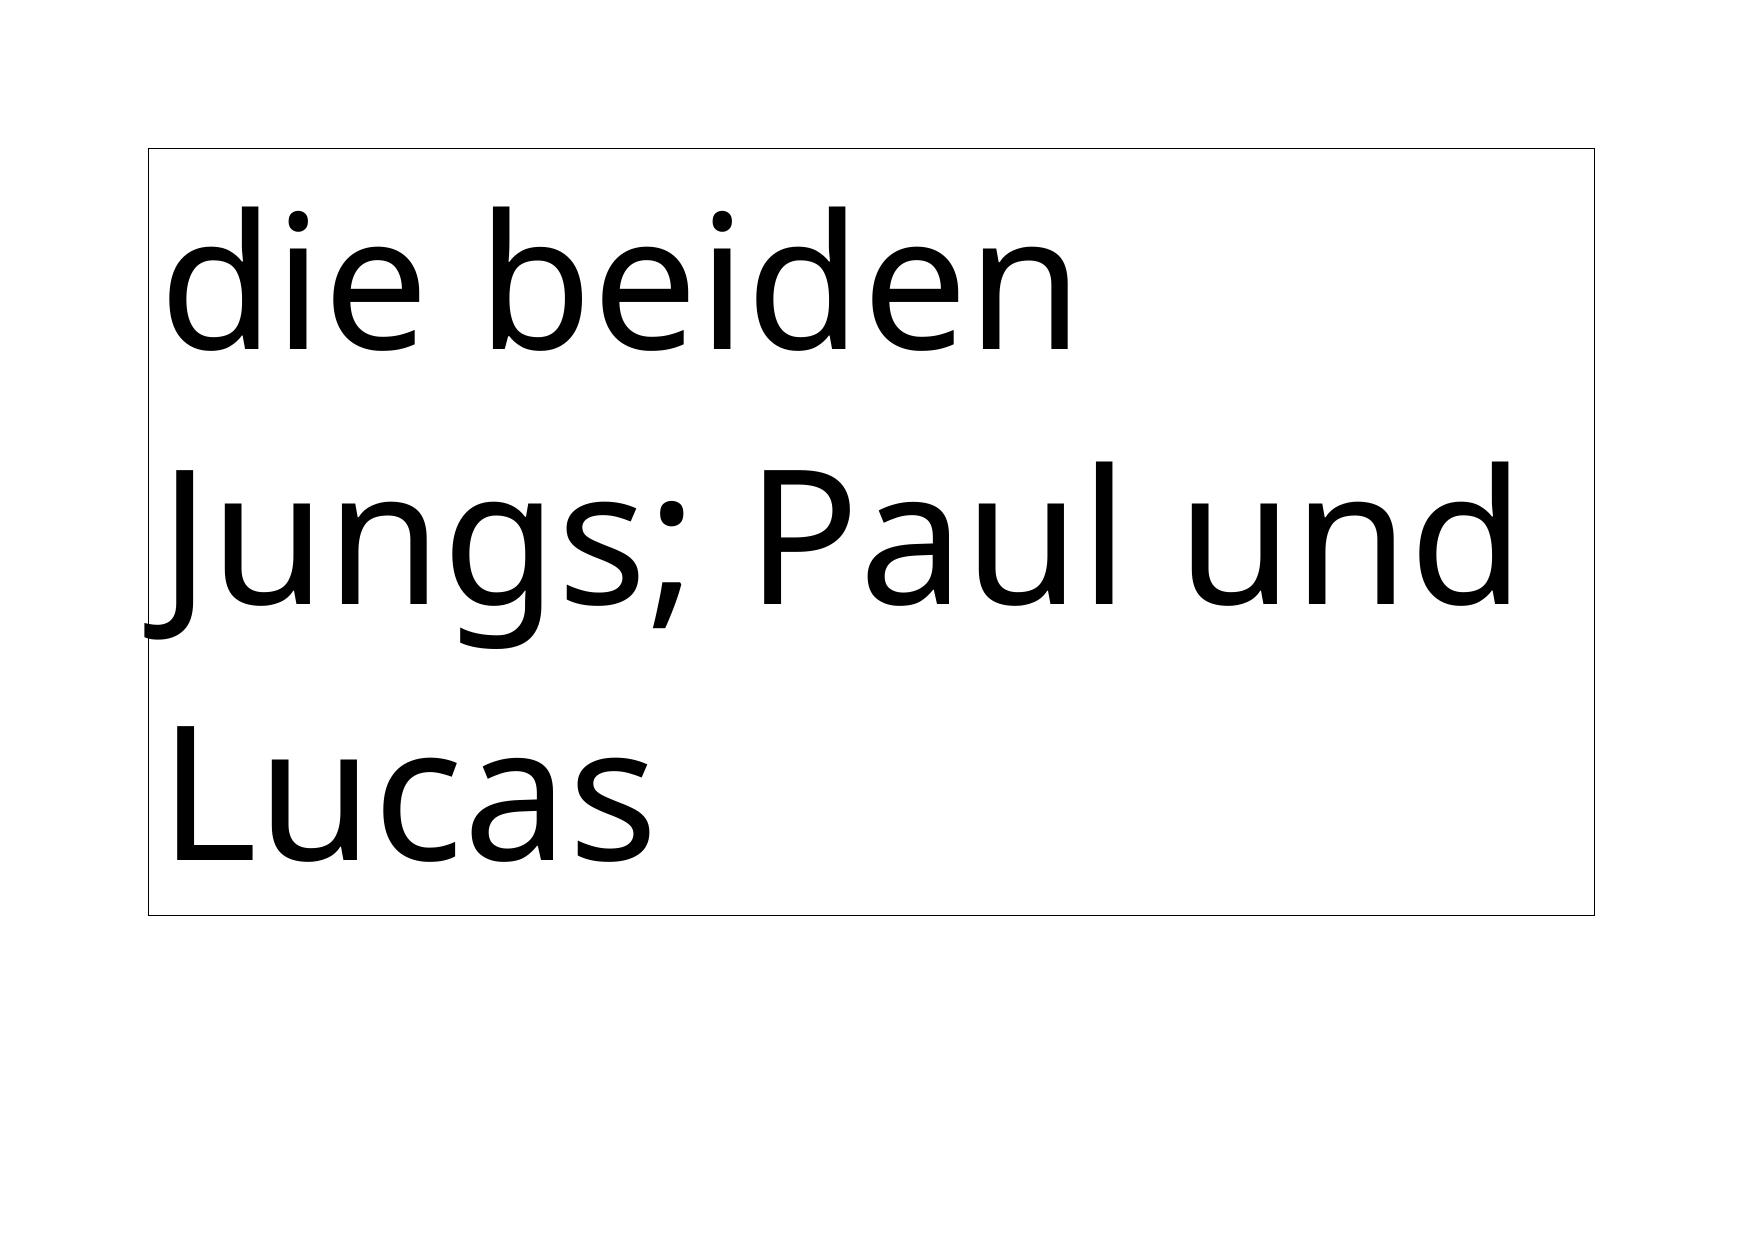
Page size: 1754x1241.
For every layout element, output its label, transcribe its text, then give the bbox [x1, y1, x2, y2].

table_cell die beiden Jungs; Paul und Lucas [149, 149, 1594, 915]
